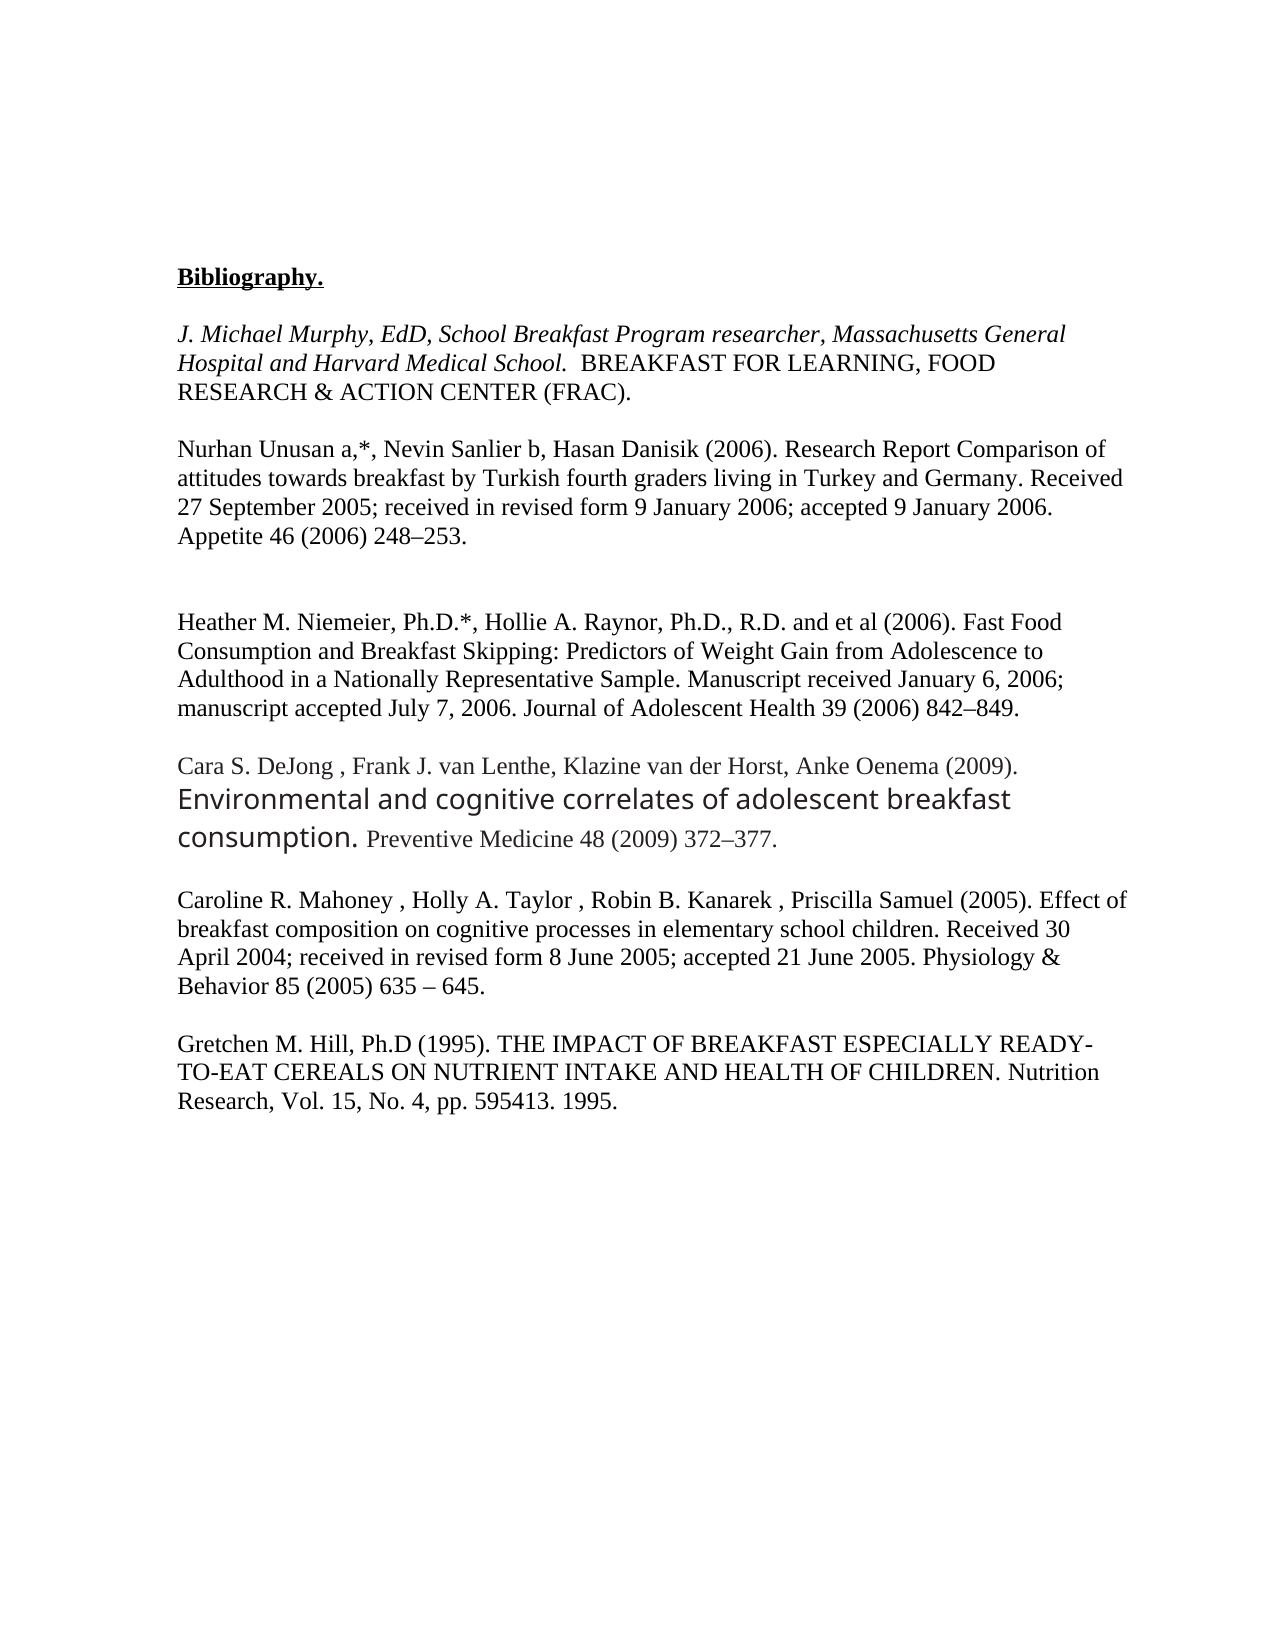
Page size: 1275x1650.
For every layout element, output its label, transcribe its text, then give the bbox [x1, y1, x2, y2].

text Nurhan Unusan a,*, Nevin Sanlier b, Hasan Danisik (2006). Research Report Comparison of attitudes towards breakfast by Turkish fourth graders living in Turkey and Germany. Received 27 September 2005; received in revised form 9 January 2006; accepted 9 January 2006. Appetite 46 (2006) 248–253. [177, 434, 1128, 549]
text Gretchen M. Hill, Ph.D (1995). THE IMPACT OF BREAKFAST ESPECIALLY READY-TO-EAT CEREALS ON NUTRIENT INTAKE AND HEALTH OF CHILDREN. Nutrition Research, Vol. 15, No. 4, pp. 595413. 1995. [177, 1029, 1128, 1115]
text J. Michael Murphy, EdD, School Breakfast Program researcher, Massachusetts General Hospital and Harvard Medical School. BREAKFAST FOR LEARNING, FOOD RESEARCH & ACTION CENTER (FRAC). [177, 319, 1128, 406]
text Cara S. DeJong , Frank J. van Lenthe, Klazine van der Horst, Anke Oenema (2009). Environmental and cognitive correlates of adolescent breakfast consumption. Preventive Medicine 48 (2009) 372–377. [177, 751, 1128, 856]
text Heather M. Niemeier, Ph.D.*, Hollie A. Raynor, Ph.D., R.D. and et al (2006). Fast Food Consumption and Breakfast Skipping: Predictors of Weight Gain from Adolescence to Adulthood in a Nationally Representative Sample. Manuscript received January 6, 2006; manuscript accepted July 7, 2006. Journal of Adolescent Health 39 (2006) 842–849. [177, 607, 1128, 722]
text Caroline R. Mahoney , Holly A. Taylor , Robin B. Kanarek , Priscilla Samuel (2005). Effect of breakfast composition on cognitive processes in elementary school children. Received 30 April 2004; received in revised form 8 June 2005; accepted 21 June 2005. Physiology & Behavior 85 (2005) 635 – 645. [177, 885, 1128, 1000]
text Bibliography. [177, 262, 1128, 291]
